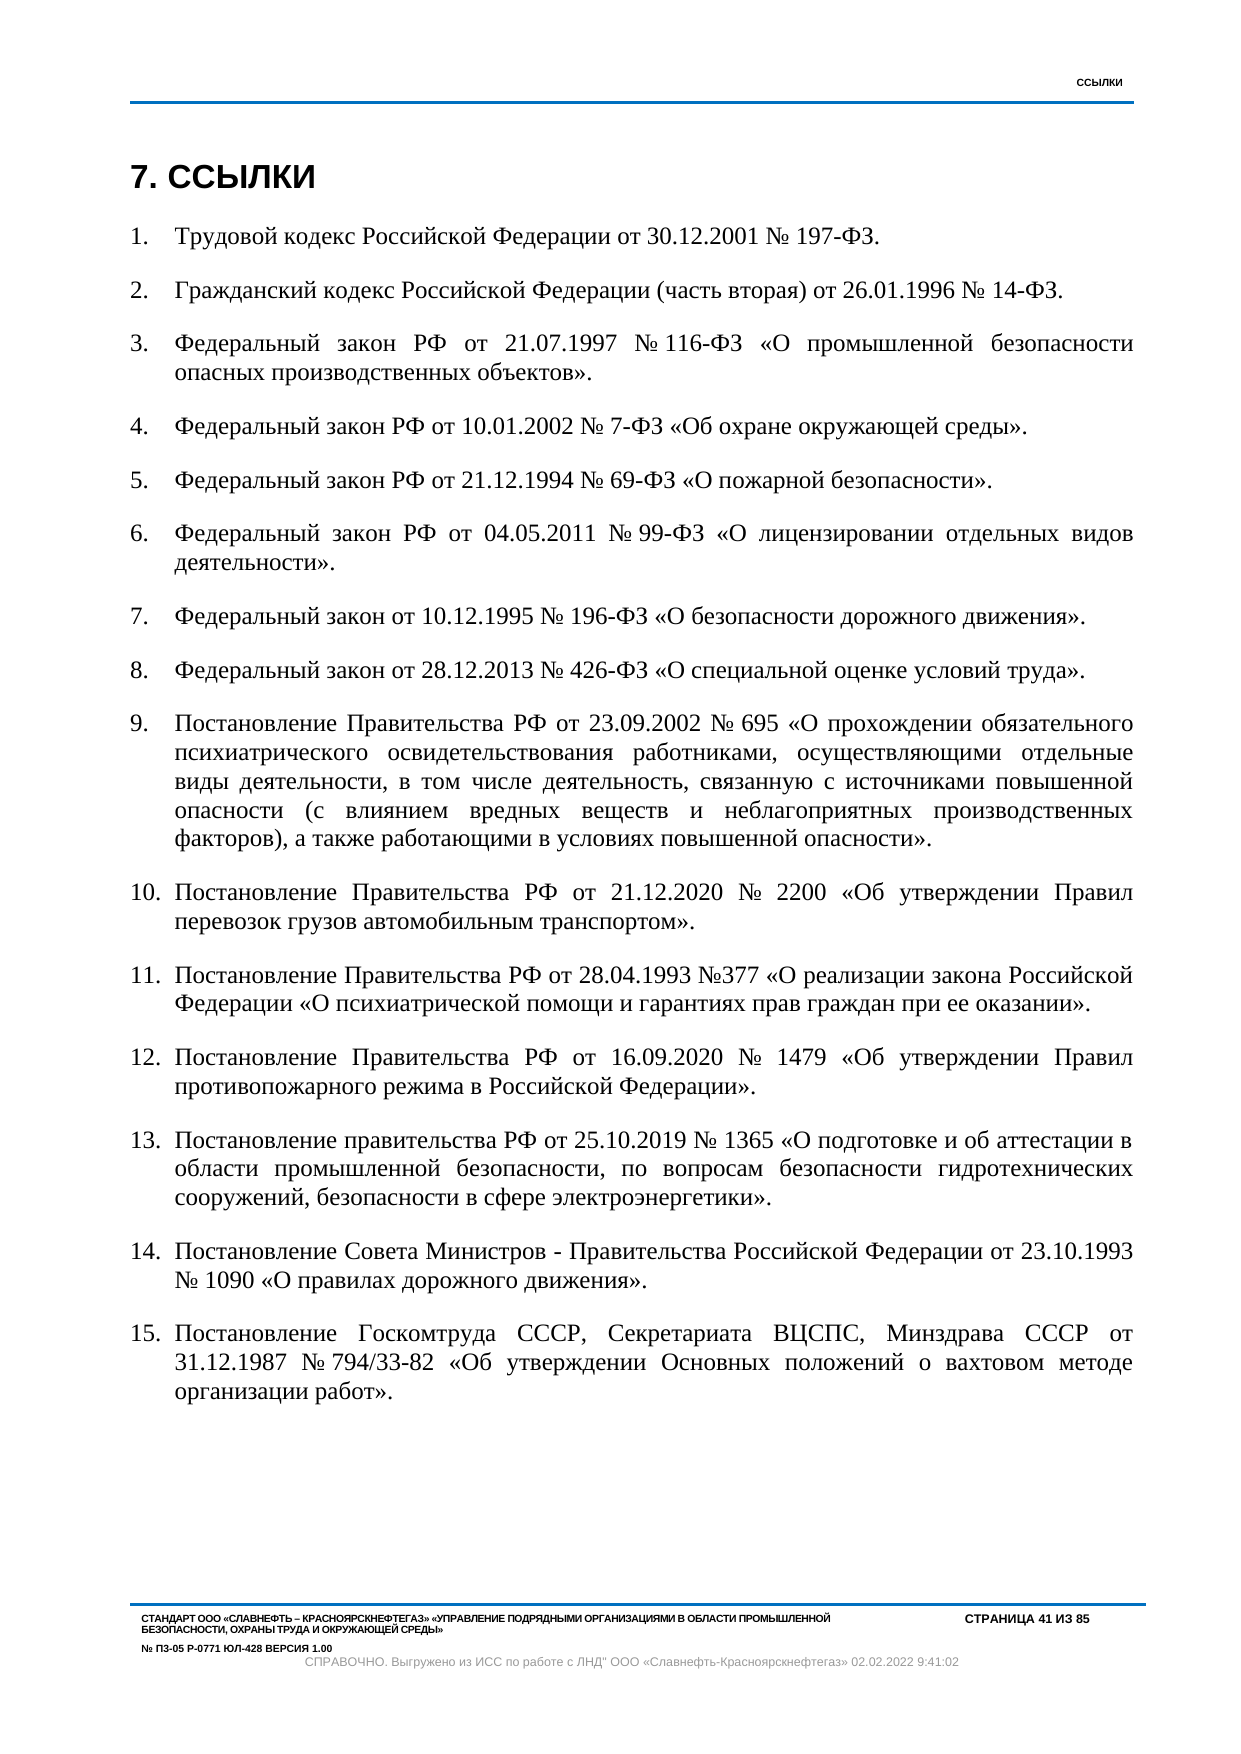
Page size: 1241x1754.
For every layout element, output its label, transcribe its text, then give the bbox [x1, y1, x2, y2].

list Федеральный закон от 10.12.1995 № 196-ФЗ «О безопасности дорожного движения». [130, 601, 1134, 630]
list Постановление Совета Министров - Правительства Российской Федерации от 23.10.1993 № 1090 «О правилах дорожного движения». [130, 1236, 1134, 1293]
list Постановление Правительства РФ от 23.09.2002 № 695 «О прохождении обязательного психиатрического освидетельствования работниками, осуществляющими отдельные виды деятельности, в том числе деятельность, связанную с источниками повышенной опасности (с влиянием вредных веществ и неблагоприятных производственных факторов), а также работающими в условиях повышенной опасности». [130, 708, 1134, 852]
list Постановление правительства РФ от 25.10.2019 № 1365 «О подготовке и об аттестации в области промышленной безопасности, по вопросам безопасности гидротехнических сооружений, безопасности в сфере электроэнергетики». [130, 1125, 1134, 1211]
list Федеральный закон РФ от 21.07.1997 № 116-ФЗ «О промышленной безопасности опасных производственных объектов». [130, 328, 1134, 386]
list Федеральный закон РФ от 21.12.1994 № 69-ФЗ «О пожарной безопасности». [130, 465, 1134, 493]
list Постановление Правительства РФ от 28.04.1993 №377 «О реализации закона Российской Федерации «О психиатрической помощи и гарантиях прав граждан при ее оказании». [130, 960, 1134, 1017]
list Постановление Госкомтруда СССР, Секретариата ВЦСПС, Минздрава СССР от 31.12.1987 № 794/33-82 «Об утверждении Основных положений о вахтовом методе организации работ». [130, 1318, 1134, 1405]
list Федеральный закон от 28.12.2013 № 426-ФЗ «О специальной оценке условий труда». [130, 655, 1134, 683]
list Постановление Правительства РФ от 16.09.2020 № 1479 «Об утверждении Правил противопожарного режима в Российской Федерации». [130, 1042, 1134, 1100]
subtitle 7. ССЫЛКИ [130, 158, 1134, 196]
list Федеральный закон РФ от 04.05.2011 № 99-ФЗ «О лицензировании отдельных видов деятельности». [130, 518, 1134, 576]
list Гражданский кодекс Российской Федерации (часть вторая) от 26.01.1996 № 14-ФЗ. [130, 275, 1134, 303]
list Постановление Правительства РФ от 21.12.2020 № 2200 «Об утверждении Правил перевозок грузов автомобильным транспортом». [130, 877, 1134, 935]
list Трудовой кодекс Российской Федерации от 30.12.2001 № 197-ФЗ. [130, 221, 1134, 250]
list Федеральный закон РФ от 10.01.2002 № 7-ФЗ «Об охране окружающей среды». [130, 411, 1134, 440]
